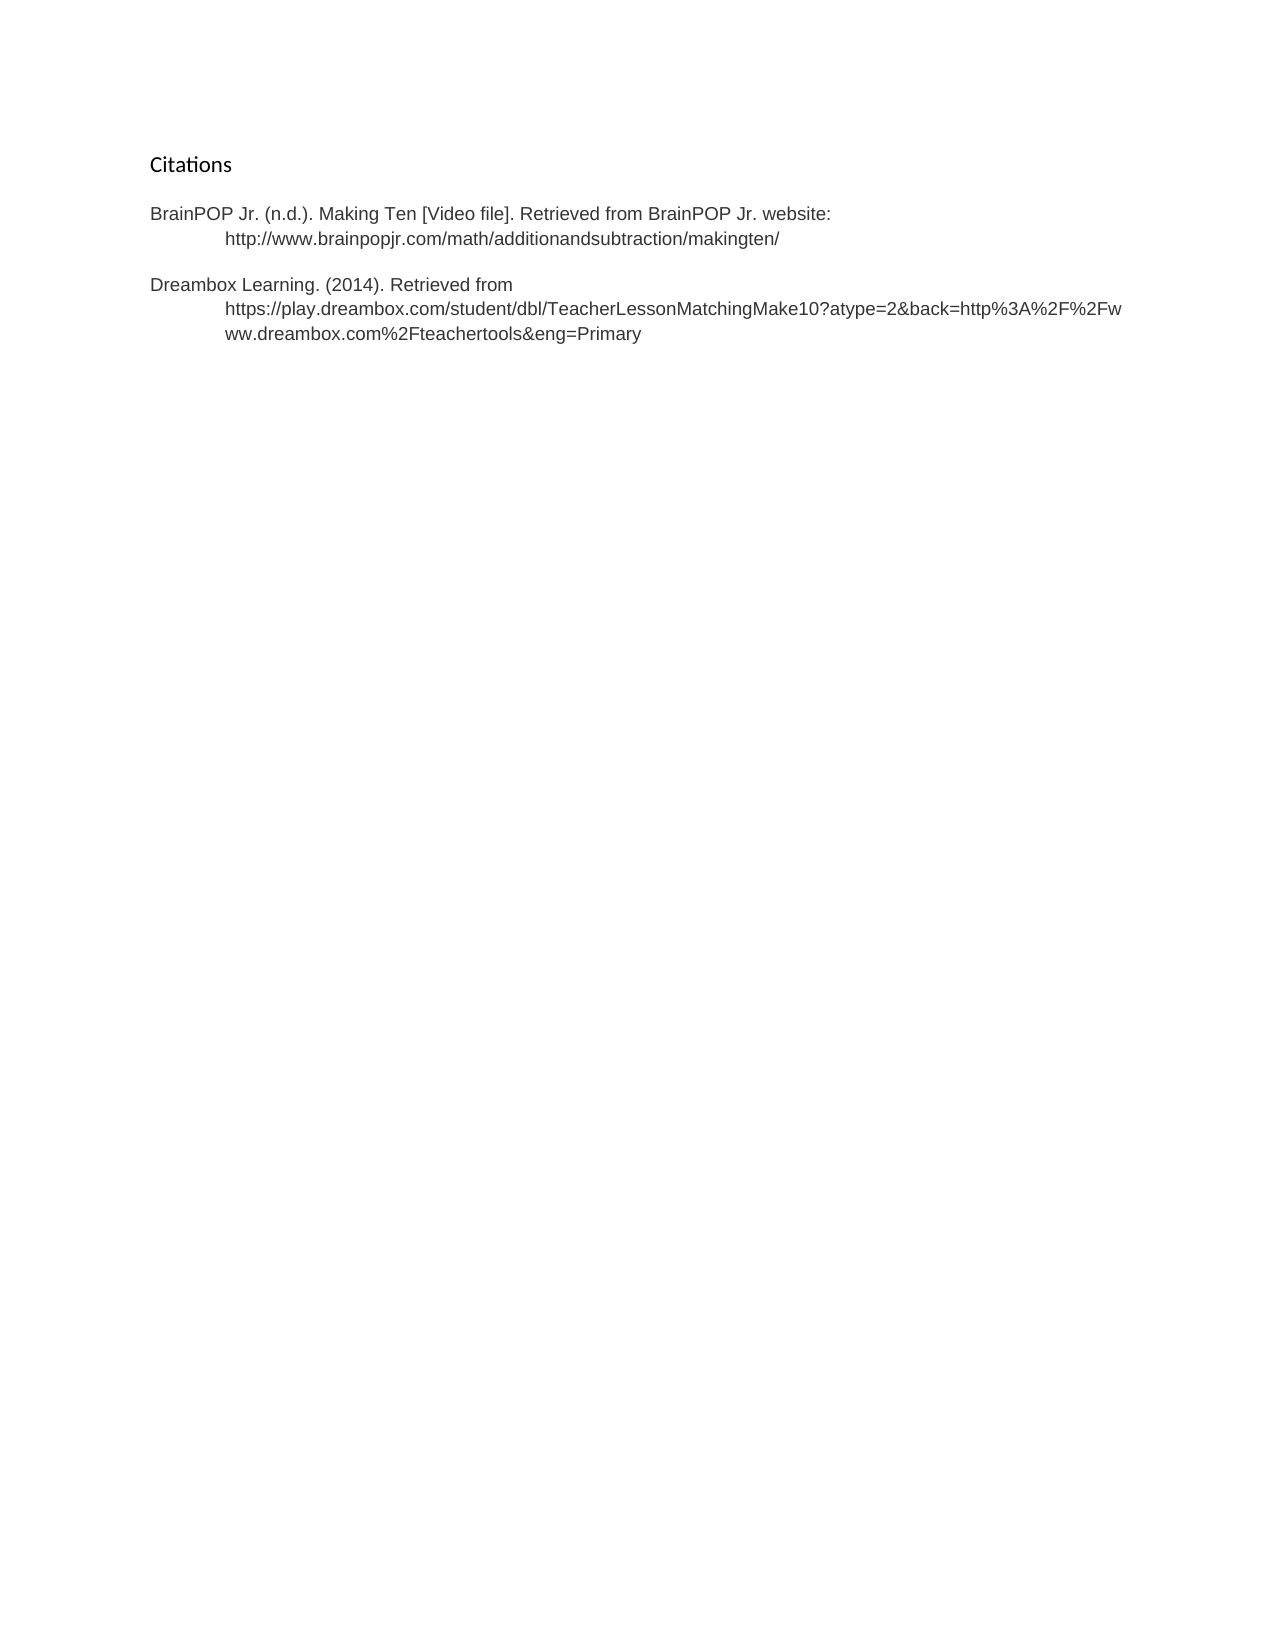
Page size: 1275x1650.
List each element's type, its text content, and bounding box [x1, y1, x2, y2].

text Dreambox Learning. (2014). Retrieved from https://play.dreambox.com/student/dbl/TeacherLessonMatchingMake10?atype=2&back=http%3A%2F%2Fw ww.dreambox.com%2Fteachertools&eng=Primary [150, 273, 1125, 344]
text BrainPOP Jr. (n.d.). Making Ten [Video file]. Retrieved from BrainPOP Jr. website: http://www.brainpopjr.com/math/additionandsubtraction/makingten/ [150, 203, 1125, 249]
text Citations [150, 150, 1125, 178]
